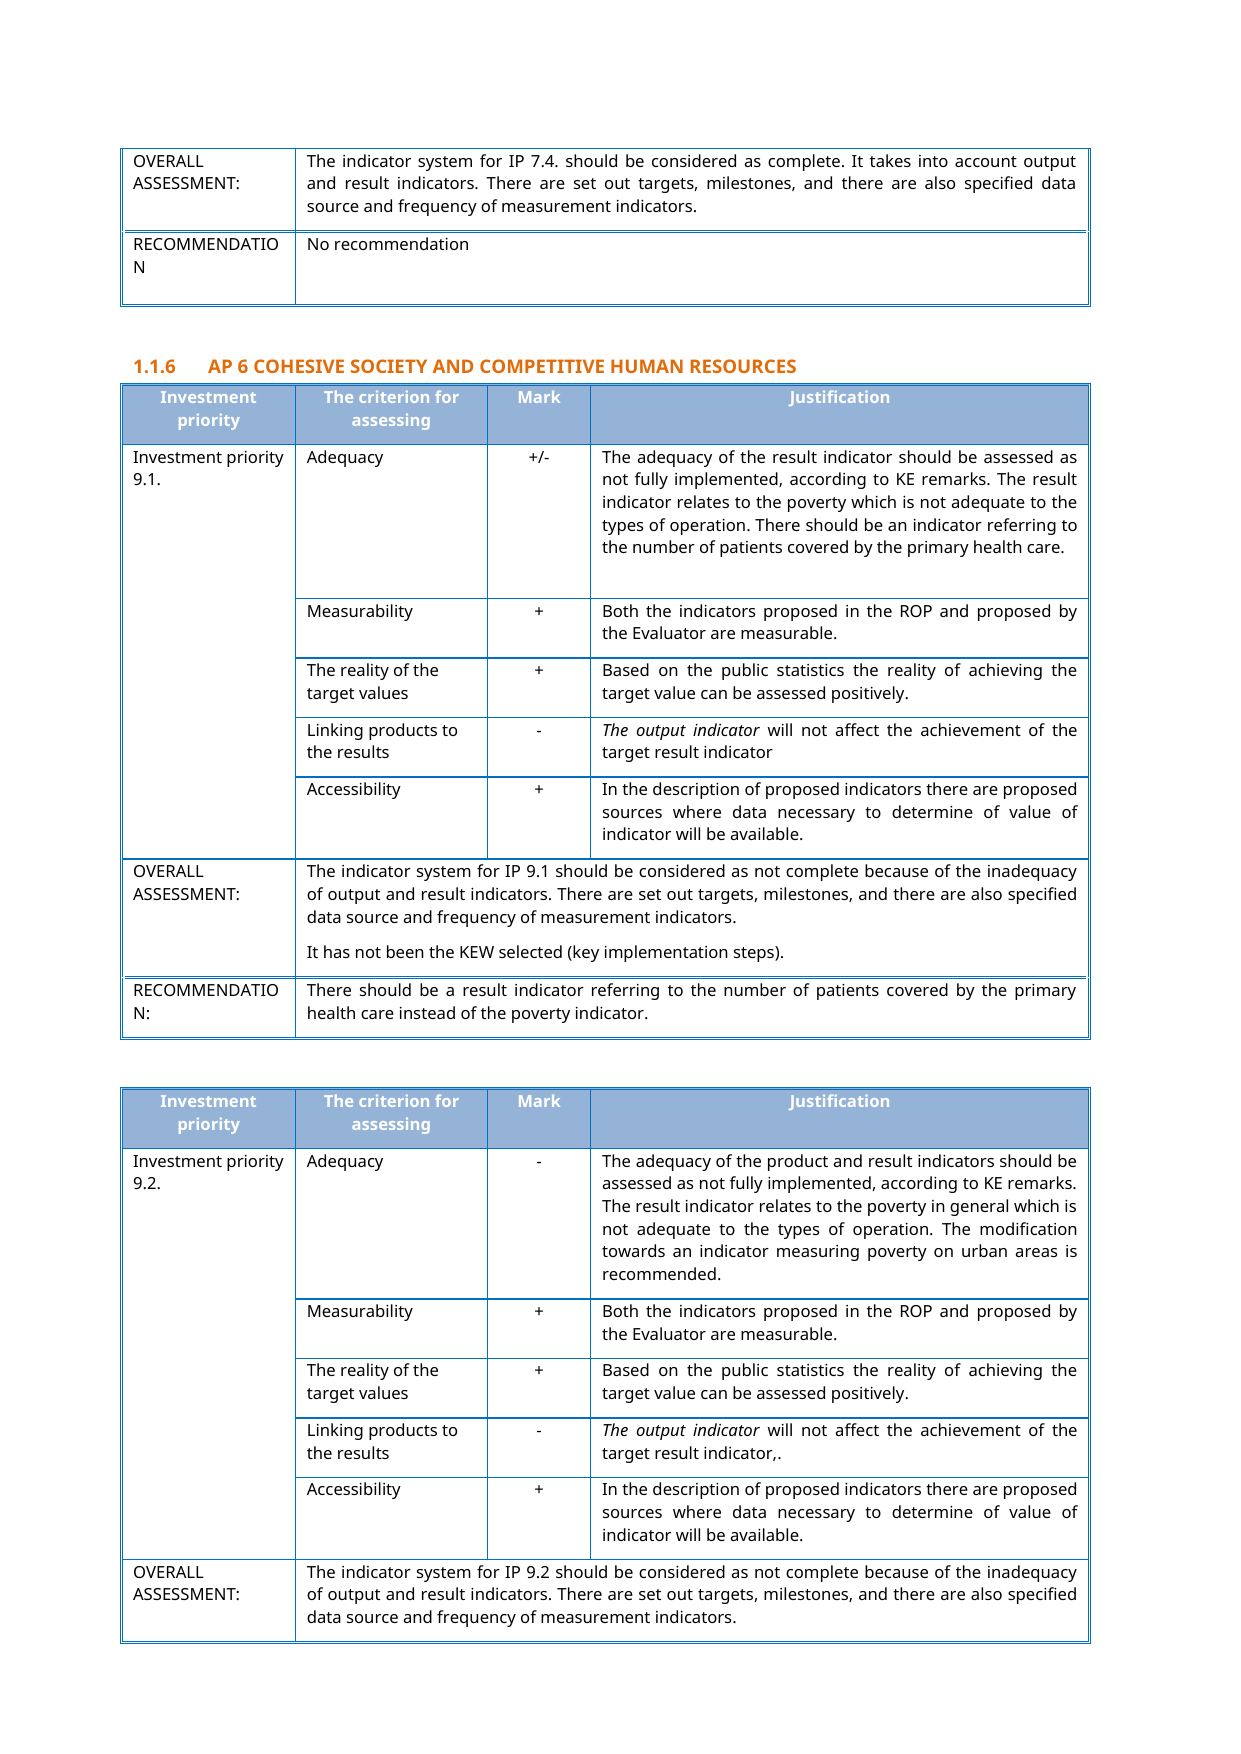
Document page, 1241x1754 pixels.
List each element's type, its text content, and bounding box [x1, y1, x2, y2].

table_cell + [488, 599, 590, 657]
table_cell The reality of the target values [296, 1359, 487, 1417]
table_cell + [488, 1478, 590, 1559]
table_cell The indicator system for IP 7.4. should be considered as complete. It takes into account output and result indicators. There are set out targets, milestones, and there are also specified data source and frequency of measurement indicators. [296, 149, 1088, 230]
table_cell The adequacy of the result indicator should be assessed as not fully implemented, according to KE remarks. The result indicator relates to the poverty which is not adequate to the types of operation. There should be an indicator referring to the number of patients covered by the primary health care. [591, 445, 1088, 598]
table_cell Based on the public statistics the reality of achieving the target value can be assessed positively. [591, 1359, 1088, 1417]
table_cell Measurability [296, 599, 487, 657]
table_cell + [488, 1359, 590, 1417]
table_header Mark [488, 1090, 590, 1148]
table_cell The adequacy of the product and result indicators should be assessed as not fully implemented, according to KE remarks. The result indicator relates to the poverty in general which is not adequate to the types of operation. The modification towards an indicator measuring poverty on urban areas is recommended. [591, 1149, 1088, 1298]
table_cell - [488, 1149, 590, 1298]
table_cell In the description of proposed indicators there are proposed sources where data necessary to determine of value of indicator will be available. [591, 778, 1088, 858]
table_cell There should be a result indicator referring to the number of patients covered by the primary health care instead of the poverty indicator. [296, 976, 1088, 1037]
table_cell The reality of the target values [296, 659, 487, 717]
table_cell RECOMMENDATION: [123, 976, 295, 1037]
table_cell + [488, 778, 590, 858]
table_cell Both the indicators proposed in the ROP and proposed by the Evaluator are measurable. [591, 1300, 1088, 1357]
table_cell Measurability [296, 1300, 487, 1357]
table_cell Based on the public statistics the reality of achieving the target value can be assessed positively. [591, 659, 1088, 717]
table_cell Linking products to the results [296, 718, 487, 776]
table_header The criterion for assessing [296, 1090, 487, 1148]
table_cell - [488, 1419, 590, 1476]
table_cell [296, 778, 487, 858]
table_header Investment priority [123, 1090, 295, 1148]
table_cell [296, 1478, 487, 1559]
table_cell OVERALL ASSESSMENT: [123, 149, 295, 230]
table_cell OVERALL ASSESSMENT: [123, 1560, 295, 1641]
table_cell OVERALL ASSESSMENT: [123, 860, 295, 976]
table_header Justification [591, 386, 1088, 444]
table_cell Investment priority 9.1. [123, 445, 295, 858]
table_cell The indicator system for IP 9.1 should be considered as not complete because of the inadequacy of output and result indicators. There are set out targets, milestones, and there are also specified data source and frequency of measurement indicators. It has not been the KEW selected (key implementation steps). [296, 860, 1088, 976]
table_cell Adequacy [296, 1149, 487, 1298]
table_cell No recommendation [296, 230, 1089, 303]
table_cell Adequacy [296, 445, 487, 598]
table_header The criterion for assessing [296, 386, 487, 444]
subtitle AP 6 COHESIVE SOCIETY AND COMPETITIVE HUMAN RESOURCES [133, 353, 1078, 379]
table_cell The output indicator will not affect the achievement of the target result indicator [591, 718, 1088, 776]
table_header Justification [591, 1090, 1088, 1148]
table_cell Investment priority 9.2. [123, 1149, 295, 1559]
table_cell Both the indicators proposed in the ROP and proposed by the Evaluator are measurable. [591, 599, 1088, 657]
table_cell +/- [488, 445, 590, 598]
table_cell + [488, 659, 590, 717]
table_cell RECOMMENDATION [122, 230, 295, 303]
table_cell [296, 1560, 1088, 1641]
table_cell The output indicator will not affect the achievement of the target result indicator,. [591, 1419, 1088, 1476]
table_cell - [488, 718, 590, 776]
table_cell Linking products to the results [296, 1419, 487, 1476]
table_header Mark [488, 386, 590, 444]
table_header Investment priority [123, 386, 295, 444]
table_cell In the description of proposed indicators there are proposed sources where data necessary to determine of value of indicator will be available. [591, 1478, 1088, 1559]
table_cell + [488, 1300, 590, 1357]
